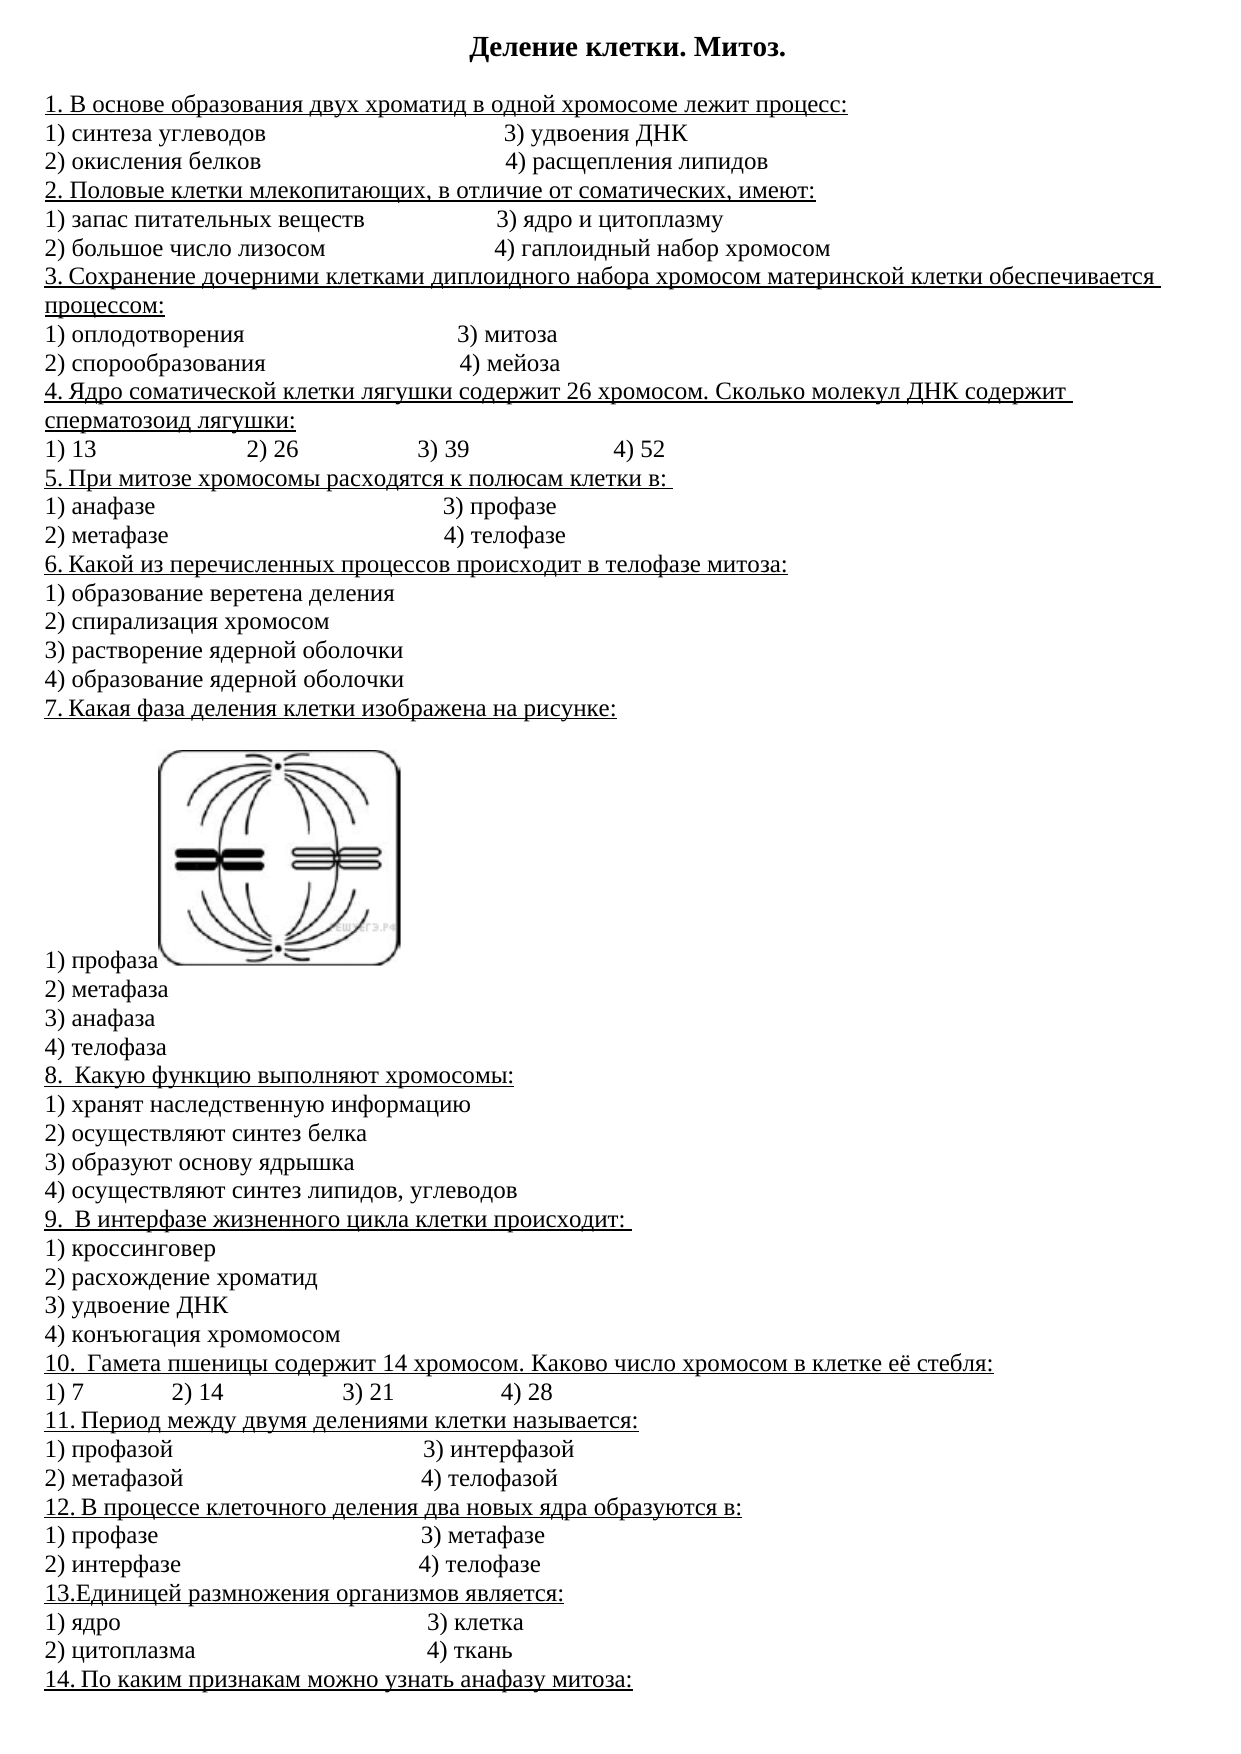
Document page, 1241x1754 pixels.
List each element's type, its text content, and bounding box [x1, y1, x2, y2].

text 1) 13 2) 26 3) 39 4) 52 [44, 434, 1211, 463]
text Деление клетки. Митоз. [44, 29, 1211, 63]
text 2) спирализация хромосом [44, 606, 1211, 635]
text 2) метафазой 4) телофазой [44, 1463, 1211, 1492]
text 2) окисления белков 4) расщепления липидов [44, 146, 1211, 175]
text 1) ядро 3) клетка [44, 1607, 1211, 1636]
text 1) оплодотворения 3) митоза [44, 319, 1211, 348]
text 5. При митозе хромосомы расходятся к полюсам клетки в: [44, 463, 1211, 491]
text 1. В основе образования двух хроматид в одной хромосоме лежит процесс: [44, 89, 1211, 118]
text 3. Сохранение дочерними клетками диплоидного набора хромосом материнской клетки обеспечивается процессом: [44, 261, 1211, 319]
text 4) конъюгация хромомосом [44, 1319, 1211, 1348]
text 2) большое число лизосом 4) гаплоидный набор хромосом [44, 233, 1211, 261]
picture [158, 750, 404, 969]
text 3) анафаза [44, 1003, 1211, 1032]
text 7. Какая фаза деления клетки изображена на рисунке: [44, 693, 1211, 721]
text 1) хранят наследственную информацию [44, 1089, 1211, 1118]
text 1) запас питательных веществ 3) ядро и цитоплазму [44, 204, 1211, 233]
text 1) 7 2) 14 3) 21 4) 28 [44, 1377, 1211, 1406]
text 3) удвоение ДНК [44, 1291, 1211, 1319]
text 4) осуществляют синтез липидов, углеводов [44, 1176, 1211, 1204]
text 9. В интерфазе жизненного цикла клетки происходит: [44, 1204, 1211, 1233]
text 1) профазе 3) метафазе [44, 1521, 1211, 1549]
text 14. По каким признакам можно узнать анафазу митоза: [44, 1664, 1211, 1693]
text 13.Единицей размножения организмов является: [44, 1578, 1211, 1607]
text 2) метафазе 4) телофазе [44, 520, 1211, 549]
text 2) метафаза [44, 974, 1211, 1003]
text 4. Ядро соматической клетки лягушки содержит 26 хромосом. Сколько молекул ДНК содержит сперматозоид лягушки: [44, 376, 1211, 434]
text 1) образование веретена деления [44, 578, 1211, 606]
text 1) профазой 3) интерфазой [44, 1434, 1211, 1463]
text 4) образование ядерной оболочки [44, 664, 1211, 693]
text 11. Период между двумя делениями клетки называется: [44, 1406, 1211, 1434]
text 4) телофаза [44, 1032, 1211, 1061]
text 2) интерфазе 4) телофазе [44, 1549, 1211, 1578]
text 3) растворение ядерной оболочки [44, 635, 1211, 664]
text 2. Половые клетки млекопитающих, в отличие от соматических, имеют: [44, 175, 1211, 204]
text 1) синтеза углеводов 3) удвоения ДНК [44, 118, 1211, 146]
text 1) профаза [44, 750, 1211, 974]
text 12. В процессе клеточного деления два новых ядра образуются в: [44, 1492, 1211, 1521]
text 6. Какой из перечисленных процессов происходит в телофазе митоза: [44, 549, 1211, 578]
text 8. Какую функцию выполняют хромосомы: [44, 1061, 1211, 1089]
text 10. Гамета пшеницы содержит 14 хромосом. Каково число хромосом в клетке её стебля: [44, 1348, 1211, 1377]
text 2) расхождение хроматид [44, 1262, 1211, 1291]
text 3) образуют основу ядрышка [44, 1147, 1211, 1176]
text 2) осуществляют синтез белка [44, 1118, 1211, 1147]
text 1) анафазе 3) профазе [44, 491, 1211, 520]
text 1) кроссинговер [44, 1233, 1211, 1262]
text 2) цитоплазма 4) ткань [44, 1636, 1211, 1664]
text 2) спорообразования 4) мейоза [44, 348, 1211, 376]
